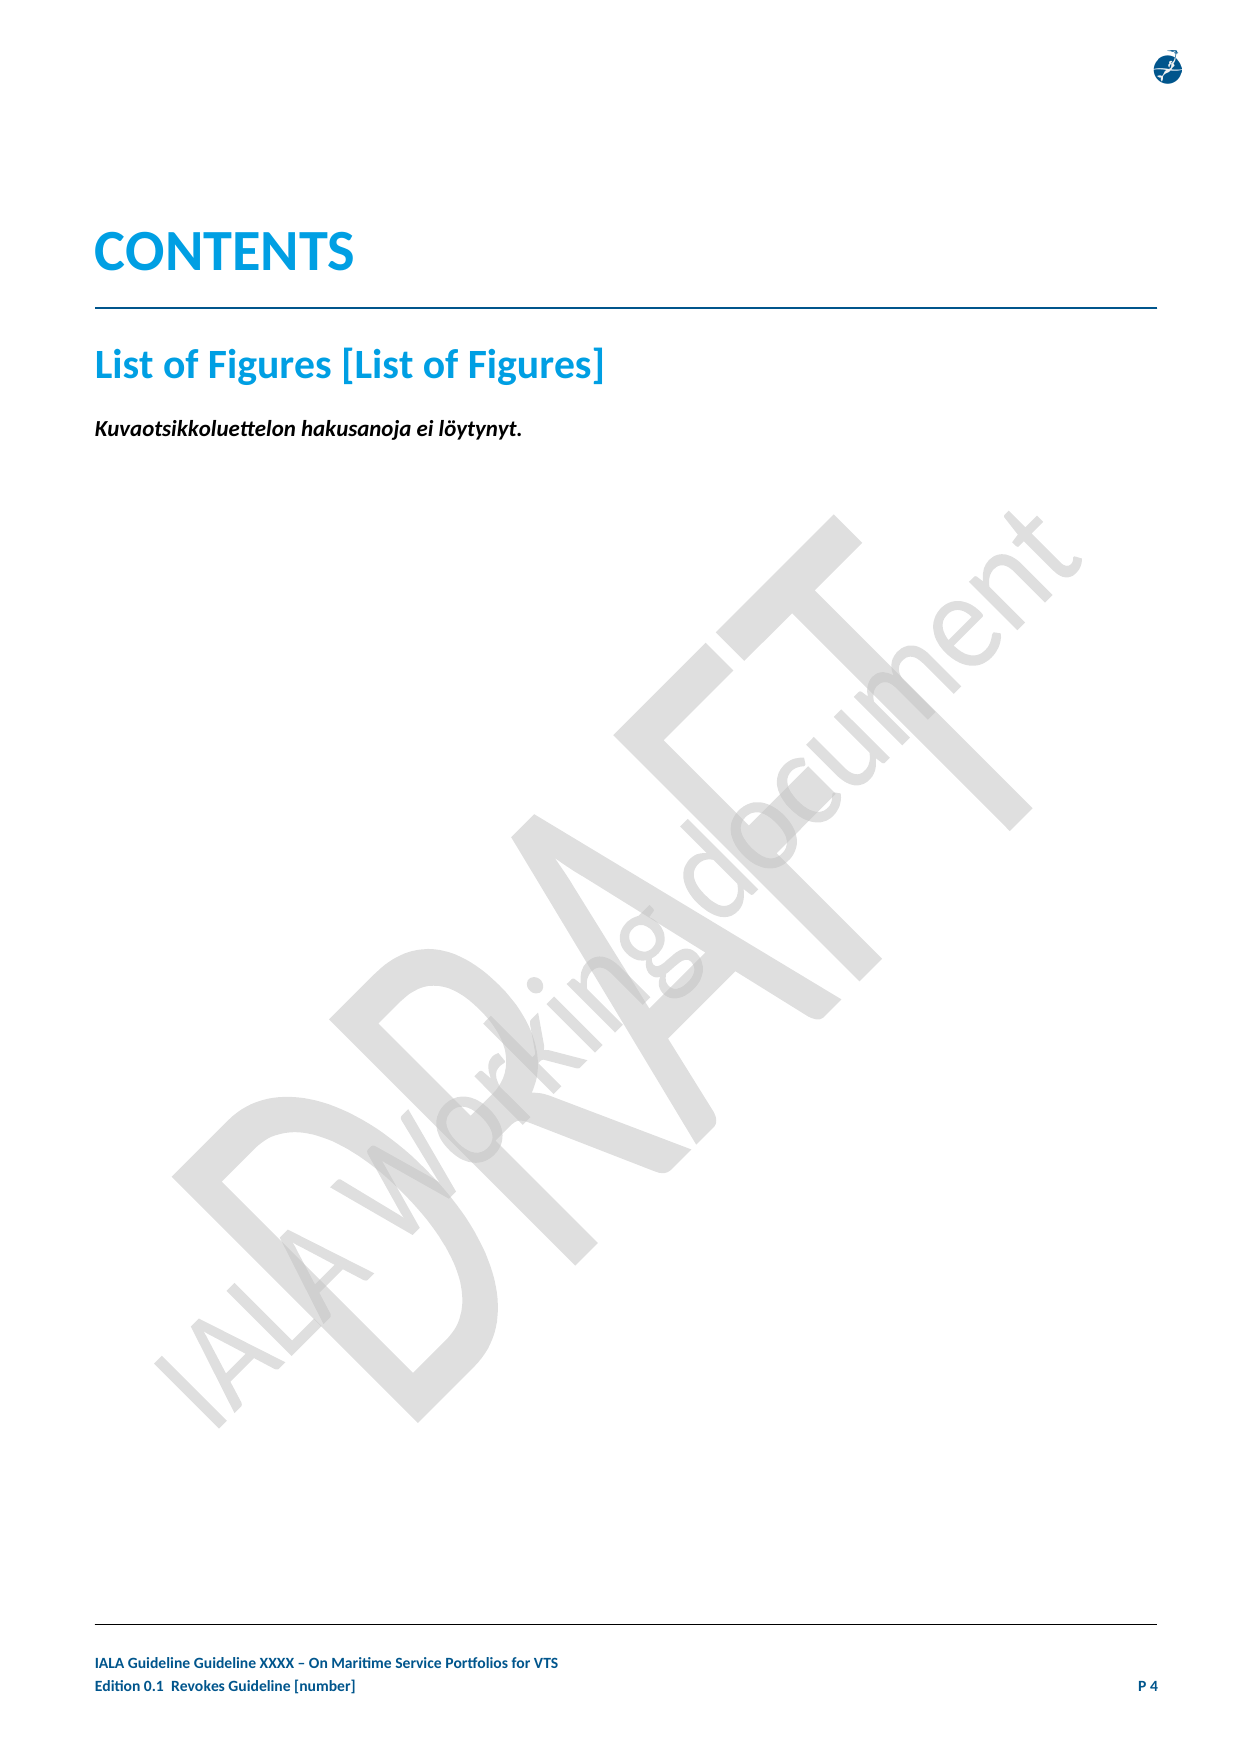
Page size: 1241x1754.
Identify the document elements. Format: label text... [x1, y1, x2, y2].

list List of Figures [List of Figures] [94, 338, 1157, 389]
text Kuvaotsikkoluettelon hakusanoja ei löytynyt. [94, 414, 1113, 442]
picture [1122, 0, 1241, 119]
